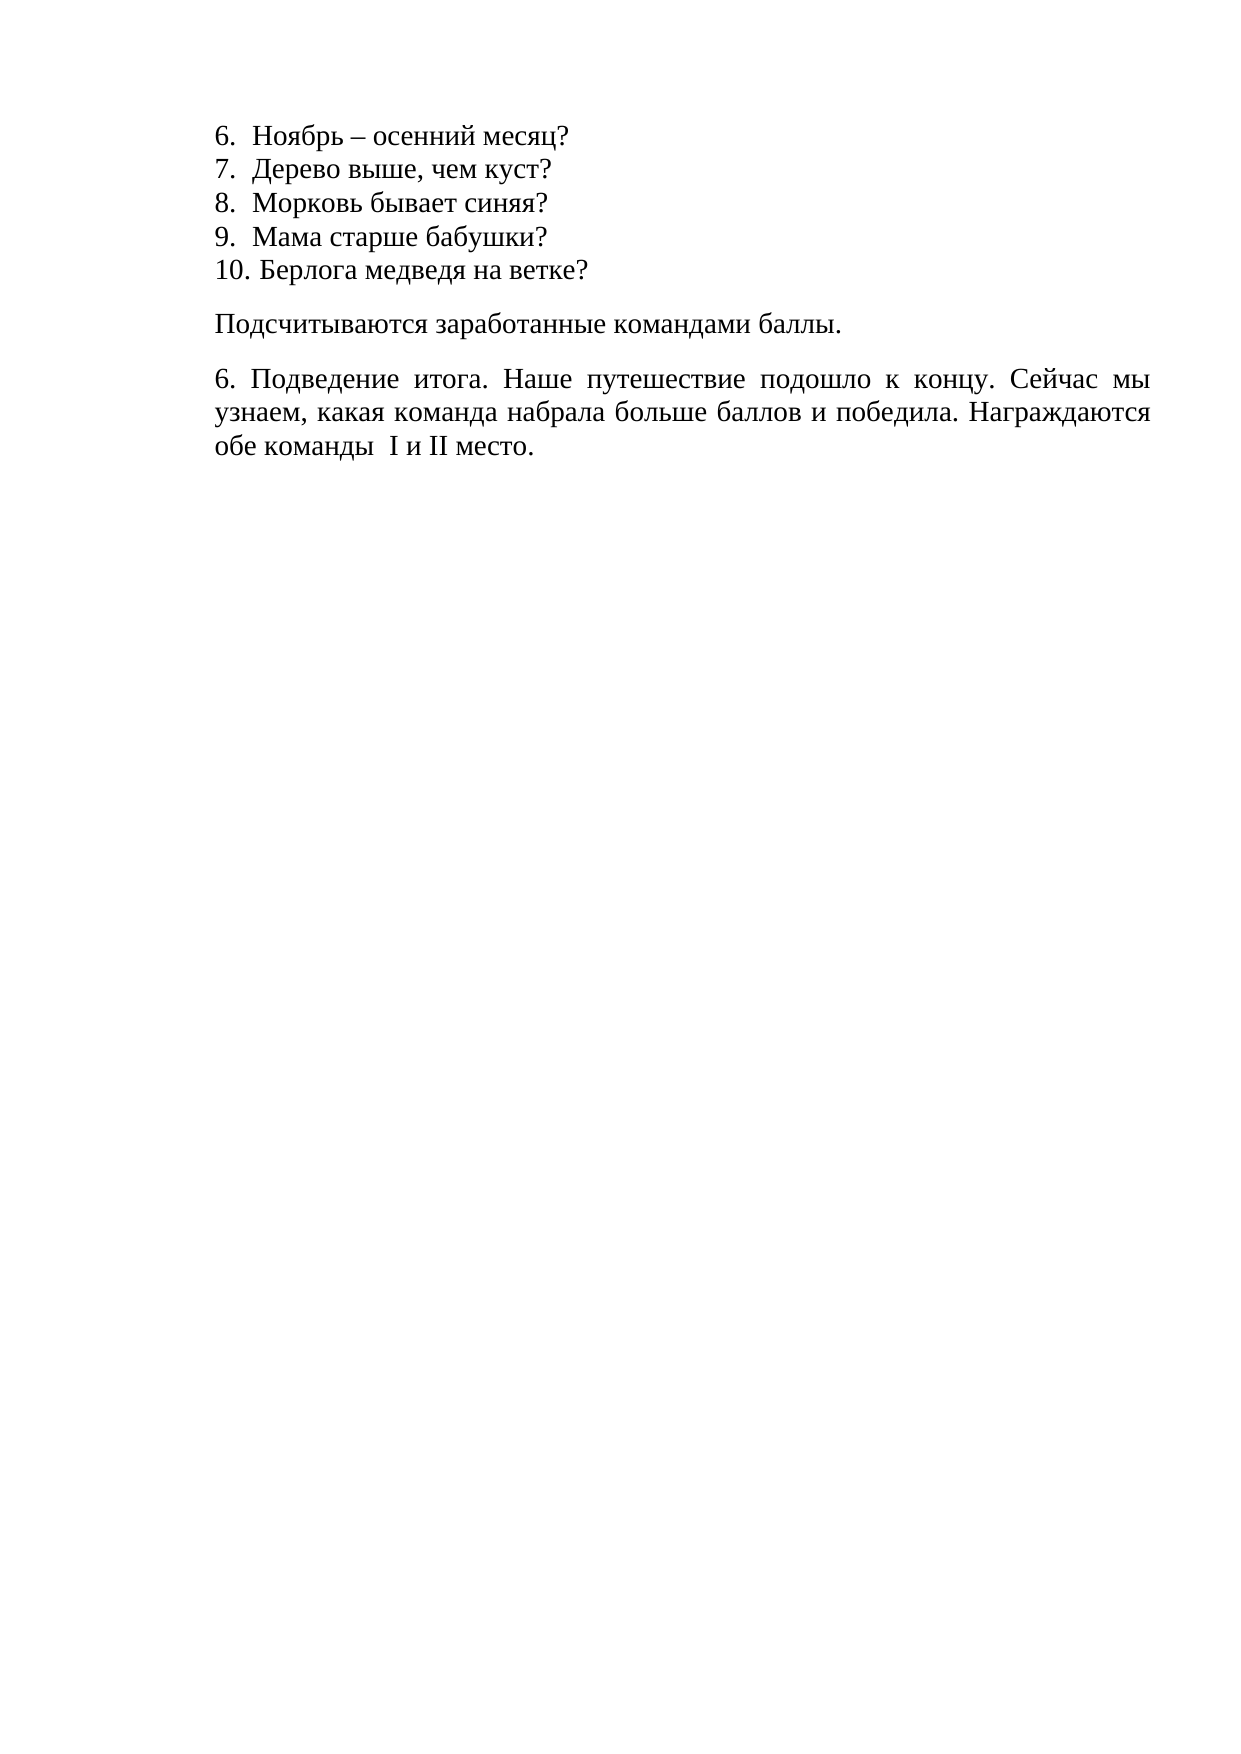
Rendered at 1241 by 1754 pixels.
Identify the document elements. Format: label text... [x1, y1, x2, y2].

list Мама старше бабушки? [214, 219, 1152, 252]
list Берлога медведя на ветке? [214, 252, 1152, 286]
text Подсчитываются заработанные командами баллы. [214, 307, 1152, 340]
text 6. Подведение итога. Наше путешествие подошло к концу. Сейчас мы узнаем, какая команда набрала больше баллов и победила. Награждаются обе команды I и II место. [214, 361, 1152, 462]
list Дерево выше, чем куст? [214, 152, 1152, 185]
list Морковь бывает синяя? [214, 185, 1152, 219]
list Ноябрь – осенний месяц? [214, 118, 1152, 152]
